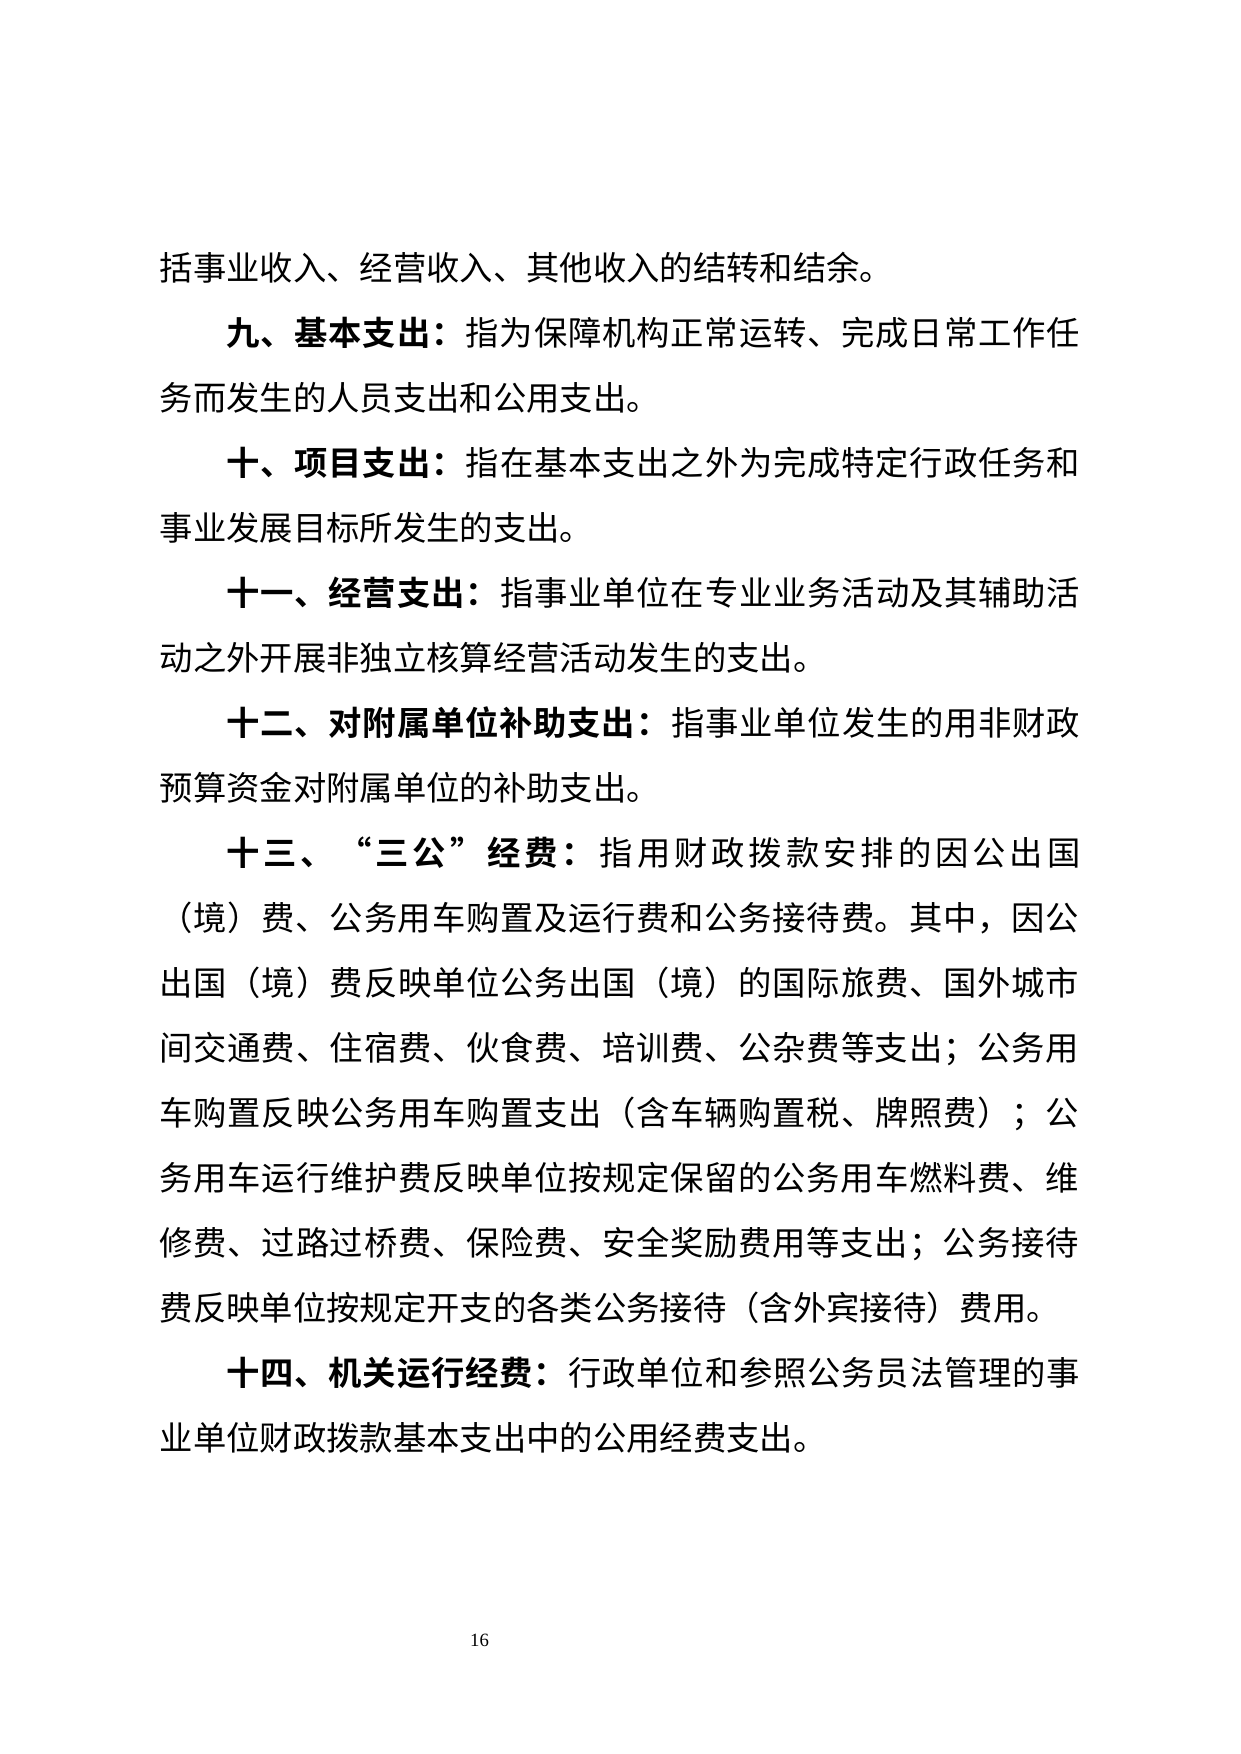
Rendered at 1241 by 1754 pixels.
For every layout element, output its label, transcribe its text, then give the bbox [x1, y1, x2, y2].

text 十、项目支出：指在基本支出之外为完成特定行政任务和事业发展目标所发生的支出。 [159, 428, 1081, 558]
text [159, 233, 1081, 298]
text 十四、机关运行经费：行政单位和参照公务员法管理的事业单位财政拨款基本支出中的公用经费支出。 [159, 1338, 1081, 1468]
text 十三、“三公”经费：指用财政拨款安排的因公出国（境）费、公务用车购置及运行费和公务接待费。其中，因公出国（境）费反映单位公务出国（境）的国际旅费、国外城市间交通费、住宿费、伙食费、培训费、公杂费等支出；公务用车购置反映公务用车购置支出（含车辆购置税、牌照费）；公务用车运行维护费反映单位按规定保留的公务用车燃料费、维修费、过路过桥费、保险费、安全奖励费用等支出；公务接待费反映单位按规定开支的各类公务接待（含外宾接待）费用。 [159, 818, 1081, 1338]
text 九、基本支出：指为保障机构正常运转、完成日常工作任务而发生的人员支出和公用支出。 [159, 298, 1081, 428]
text 十一、经营支出：指事业单位在专业业务活动及其辅助活动之外开展非独立核算经营活动发生的支出。 [159, 558, 1081, 688]
text 十二、对附属单位补助支出：指事业单位发生的用非财政预算资金对附属单位的补助支出。 [159, 688, 1081, 818]
